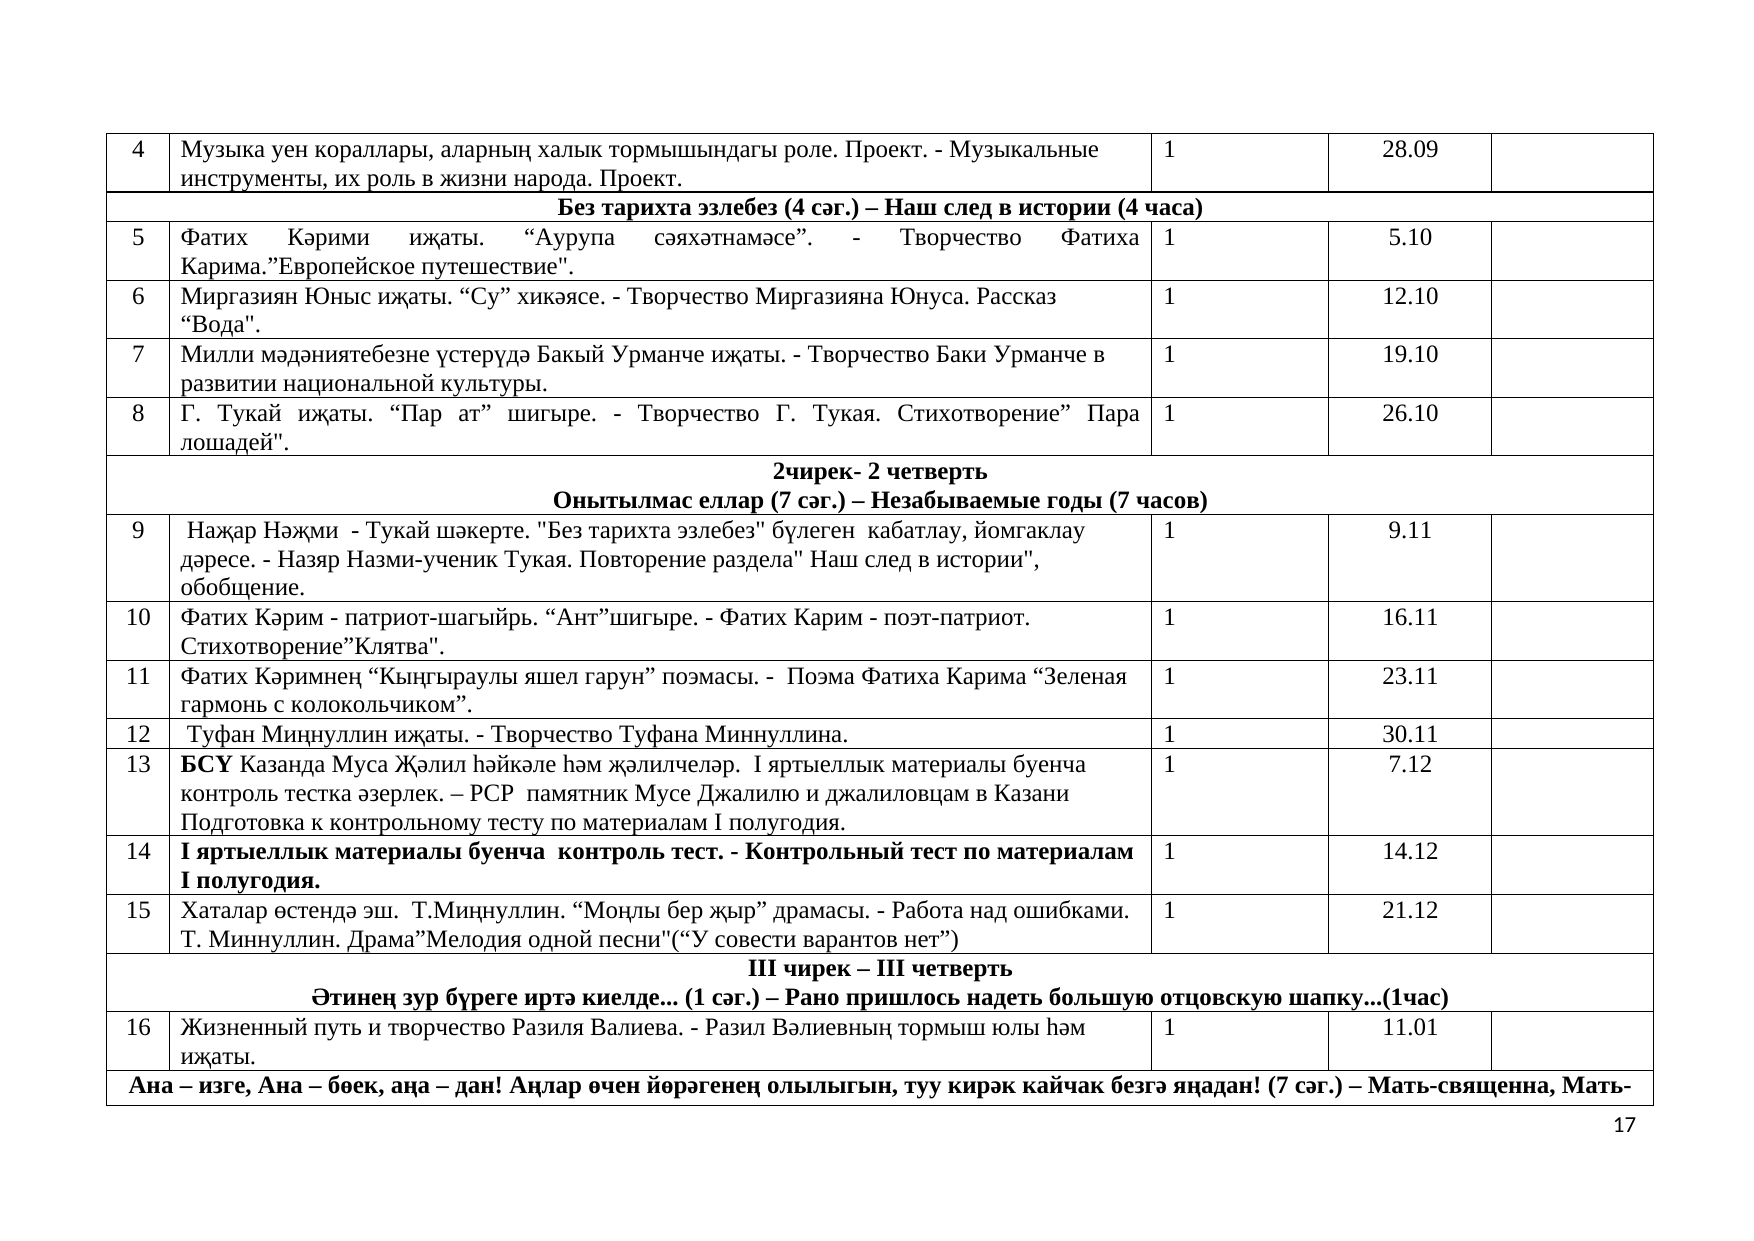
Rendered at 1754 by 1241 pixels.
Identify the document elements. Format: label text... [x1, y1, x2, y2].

table_cell [1492, 515, 1653, 601]
table_cell 1 [1152, 749, 1328, 835]
table_cell 1 [1152, 398, 1328, 455]
table_cell [1492, 836, 1653, 894]
table_cell 1 [1152, 836, 1328, 894]
table_cell 14 [107, 836, 169, 894]
table_cell Без тарихта эзлебез (4 сәг.) – Наш след в истории (4 часа) [107, 193, 1653, 221]
table_cell [1492, 398, 1653, 455]
table_cell 1 [1152, 134, 1328, 191]
table_cell Миргазиян Юныс иҗаты. “Су” хикәясе. - Творчество Миргазияна Юнуса. Рассказ “Вода". [170, 281, 1151, 338]
table_cell 9.11 [1329, 515, 1491, 601]
table_cell 11 [107, 661, 169, 718]
table_cell 1 [1152, 222, 1328, 280]
table_cell I яртыеллык материалы буенча контроль тест. - Контрольный тест по материалам I полугодия. [170, 836, 1151, 894]
table_cell 7.12 [1329, 749, 1491, 835]
table_cell [1492, 661, 1653, 718]
table_cell 10 [107, 602, 169, 660]
table_cell Фатих Кәрими иҗаты. “Аурупа сәяхәтнамәсе”. - Творчество Фатиха Карима.”Европейское путешествие". [170, 222, 1151, 280]
table_cell 14.12 [1329, 836, 1491, 894]
table_cell III чирек – III четверть Әтинең зур бүреге иртә киелде... (1 сәг.) – Рано пришлось надеть большую отцовскую шапку...(1час) [107, 954, 1653, 1011]
table_cell 12 [107, 719, 169, 748]
table_cell 1 [1152, 515, 1328, 601]
table_cell [1492, 602, 1653, 660]
table_cell 1 [1152, 1012, 1328, 1069]
table_cell 1 [1152, 661, 1328, 718]
table_cell 1 [1152, 895, 1328, 952]
table_cell 13 [107, 749, 169, 835]
table_cell Г. Тукай иҗаты. “Пар ат” шигыре. - Творчество Г. Тукая. Стихотворение” Пара лошадей". [170, 398, 1151, 455]
table_cell 19.10 [1329, 339, 1491, 397]
table_cell 26.10 [1329, 398, 1491, 455]
table_cell Хаталар өстендә эш. Т.Миңнуллин. “Моңлы бер җыр” драмасы. - Работа над ошибками. Т. Миннуллин. Драма”Мелодия одной песни"(“У совести варантов нет”) [170, 895, 1151, 952]
table_cell 2чирек- 2 четверть Онытылмас еллар (7 сәг.) – Незабываемые годы (7 часов) [107, 456, 1653, 514]
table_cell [107, 1071, 1653, 1104]
table_cell [1492, 1012, 1653, 1069]
table_cell 11.01 [1329, 1012, 1491, 1069]
table_cell Фатих Кәрим - патриот-шагыйрь. “Ант”шигыре. - Фатих Карим - поэт-патриот. Стихотворение”Клятва". [170, 602, 1151, 660]
table_cell 28.09 [1329, 134, 1491, 191]
table_cell 1 [1152, 602, 1328, 660]
table_cell Милли мәдәниятебезне үстерүдә Бакый Урманче иҗаты. - Творчество Баки Урманче в развитии национальной культуры. [170, 339, 1151, 397]
table_cell Туфан Миңнуллин иҗаты. - Творчество Туфана Миннуллина. [170, 719, 1151, 748]
table_cell Музыка уен кораллары, аларның халык тормышындагы роле. Проект. - Музыкальные инструменты, их роль в жизни народа. Проект. [170, 134, 1151, 191]
table_cell [1492, 719, 1653, 748]
table_cell 16 [107, 1012, 169, 1069]
table_cell 1 [1152, 339, 1328, 397]
table_cell БСҮ Казанда Муса Җәлил һәйкәле һәм җәлилчеләр. I яртыеллык материалы буенча контроль тестка әзерлек. – РСР памятник Мусе Джалилю и джалиловцам в Казани Подготовка к контрольному тесту по материалам I полугодия. [170, 749, 1151, 835]
table_cell 6 [107, 281, 169, 338]
table_cell 7 [107, 339, 169, 397]
table_cell 23.11 [1329, 661, 1491, 718]
table_cell [1492, 895, 1653, 952]
table_cell 9 [107, 515, 169, 601]
table_cell [1492, 281, 1653, 338]
table_cell [1492, 749, 1653, 835]
table_cell 12.10 [1329, 281, 1491, 338]
table_cell 30.11 [1329, 719, 1491, 748]
table_cell [1492, 134, 1653, 191]
table_cell Жизненный путь и творчество Разиля Валиева. - Разил Вәлиевның тормыш юлы һәм иҗаты. [170, 1012, 1151, 1069]
table_cell 15 [107, 895, 169, 952]
table_cell [1492, 339, 1653, 397]
table_cell 16.11 [1329, 602, 1491, 660]
table_cell 4 [107, 134, 169, 191]
table_cell [1492, 222, 1653, 280]
table_cell Фатих Кәримнең “Кыңгыраулы яшел гарун” поэмасы. - Поэма Фатиха Карима “Зеленая гармонь с колокольчиком”. [170, 661, 1151, 718]
table_cell 5.10 [1329, 222, 1491, 280]
table_cell 1 [1152, 281, 1328, 338]
table_cell 1 [1152, 719, 1328, 748]
table_cell 5 [107, 222, 169, 280]
table_cell 21.12 [1329, 895, 1491, 952]
table_cell 8 [107, 398, 169, 455]
table_cell Наҗар Нәҗми - Тукай шәкерте. "Без тарихта эзлебез" бүлеген кабатлау, йомгаклау дәресе. - Назяр Назми-ученик Тукая. Повторение раздела" Наш след в истории", обобщение. [170, 515, 1151, 601]
